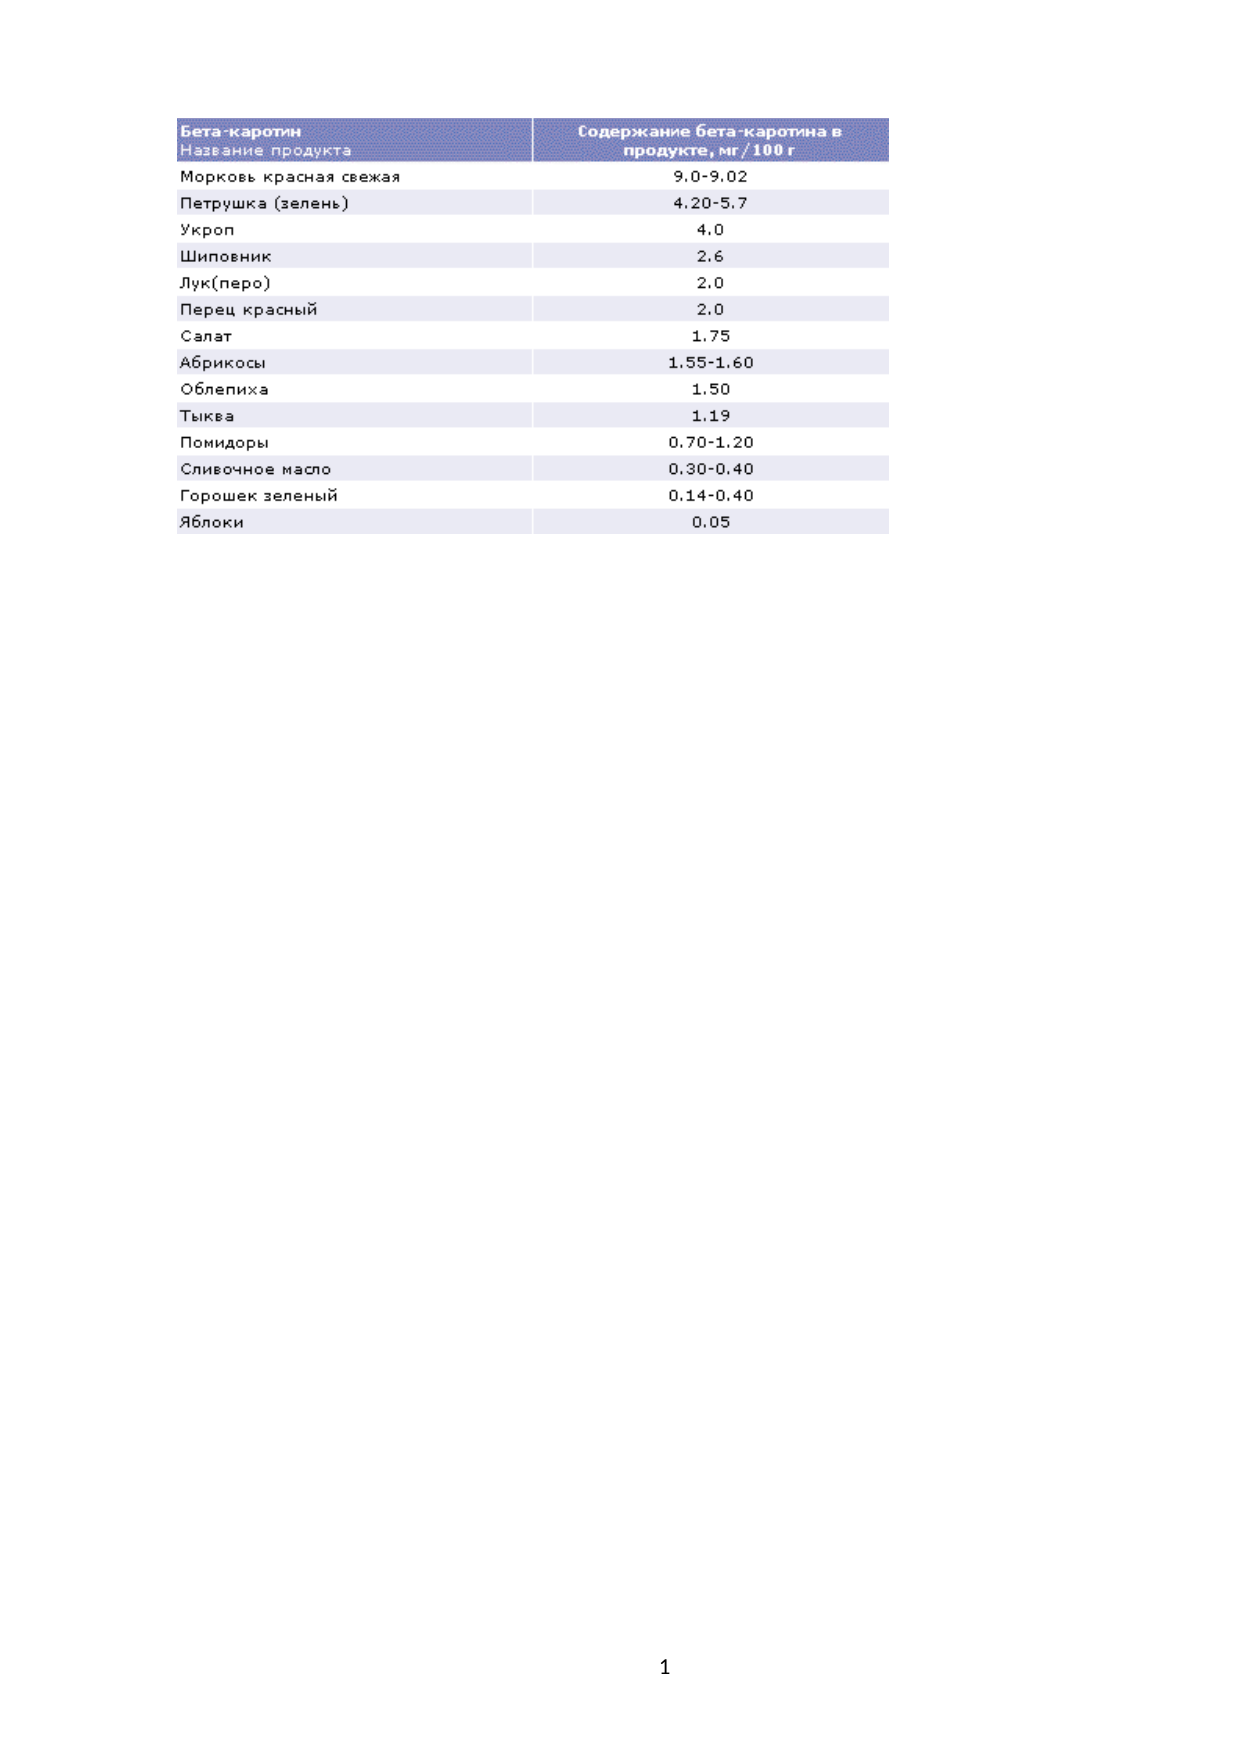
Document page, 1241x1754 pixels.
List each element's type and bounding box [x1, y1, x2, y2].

picture [177, 118, 889, 534]
